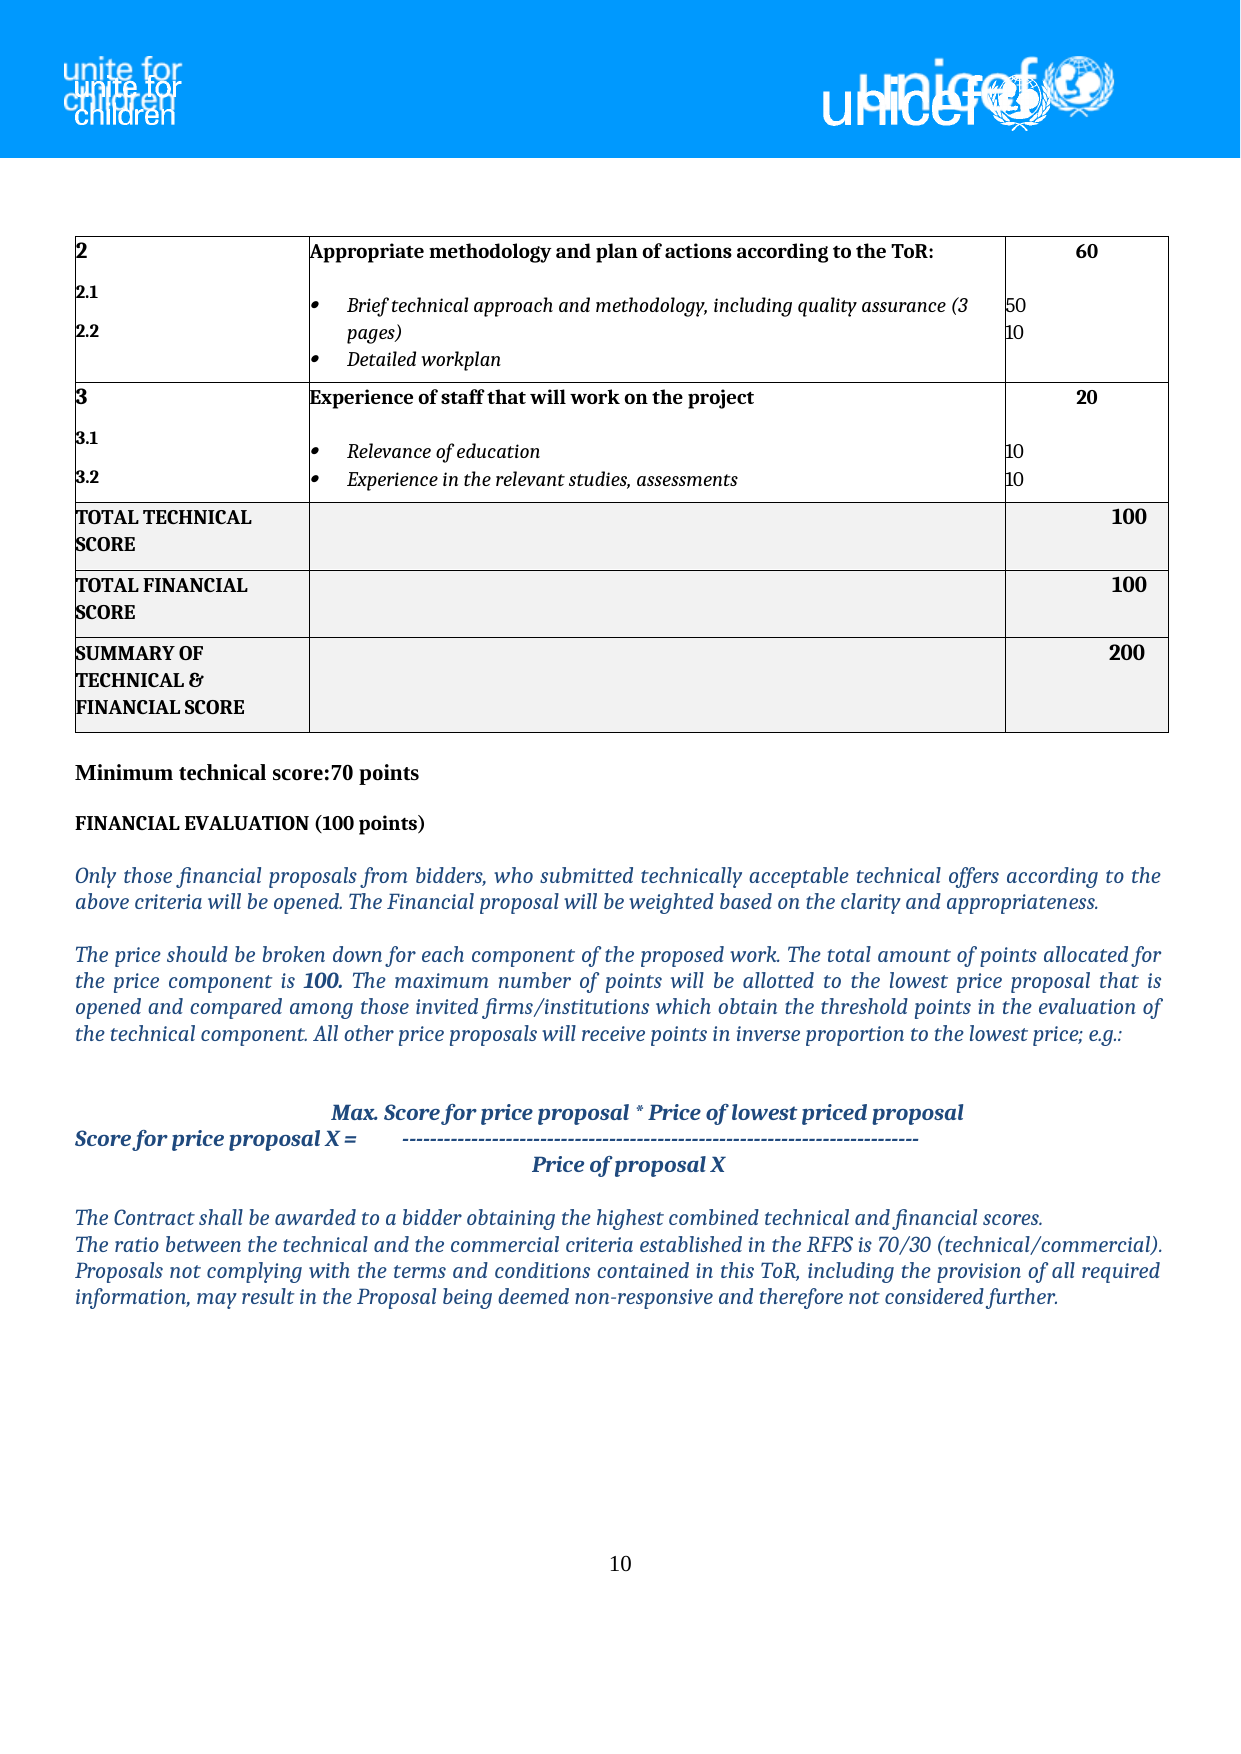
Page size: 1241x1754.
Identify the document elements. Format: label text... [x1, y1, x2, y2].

table_cell 100 [1006, 503, 1168, 569]
text Max. Score for price proposal * Price of lowest priced proposal [75, 1099, 1165, 1126]
text Price of proposal X [75, 1152, 1165, 1179]
table_cell Appropriate methodology and plan of actions according to the ToR: Brief technical approach and methodology, including quality assurance (3 pages) Detailed workplan [310, 237, 1005, 382]
text The Contract shall be awarded to a bidder obtaining the highest combined technical and financial scores. [75, 1205, 1165, 1231]
table_cell 60 50 10 [1006, 237, 1168, 382]
table_cell 3 3.1 3.2 [76, 383, 309, 502]
text Only those financial proposals from bidders, who submitted technically acceptable technical offers according to the above criteria will be opened. The Financial proposal will be weighted based on the clarity and appropriateness. [75, 862, 1165, 915]
text The price should be broken down for each component of the proposed work. The total amount of points allocated for the price component is 100. The maximum number of points will be allotted to the lowest price proposal that is opened and compared among those invited firms/institutions which obtain the threshold points in the evaluation of the technical component. All other price proposals will receive points in inverse proportion to the lowest price; e.g.: [75, 941, 1165, 1047]
table_cell 20 10 10 [1006, 383, 1168, 502]
table_cell [310, 503, 1005, 569]
table_cell SUMMARY OF TECHNICAL & FINANCIAL SCORE [76, 638, 309, 732]
table_cell TOTAL FINANCIAL SCORE [76, 571, 309, 637]
table_cell 100 [1006, 571, 1168, 637]
text Score for price proposal X = --------------------------------------------------------------------------- [75, 1126, 1165, 1152]
table_cell [310, 638, 1005, 732]
text FINANCIAL EVALUATION (100 points) [75, 812, 1165, 836]
text The ratio between the technical and the commercial criteria established in the RFPS is 70/30 (technical/commercial). Proposals not complying with the terms and conditions contained in this ToR, including the provision of all required information, may result in the Proposal being deemed non-responsive and therefore not considered further. [75, 1231, 1165, 1310]
table_cell TOTAL TECHNICAL SCORE [76, 503, 309, 569]
table_cell 2 2.1 2.2 [76, 237, 309, 382]
picture [64, 56, 1116, 131]
table_cell Experience of staff that will work on the project Relevance of education Experience in the relevant studies, assessments [310, 383, 1005, 502]
text Minimum technical score:70 points [75, 759, 1165, 786]
table_cell 200 [1006, 638, 1168, 732]
table_cell [310, 571, 1005, 637]
